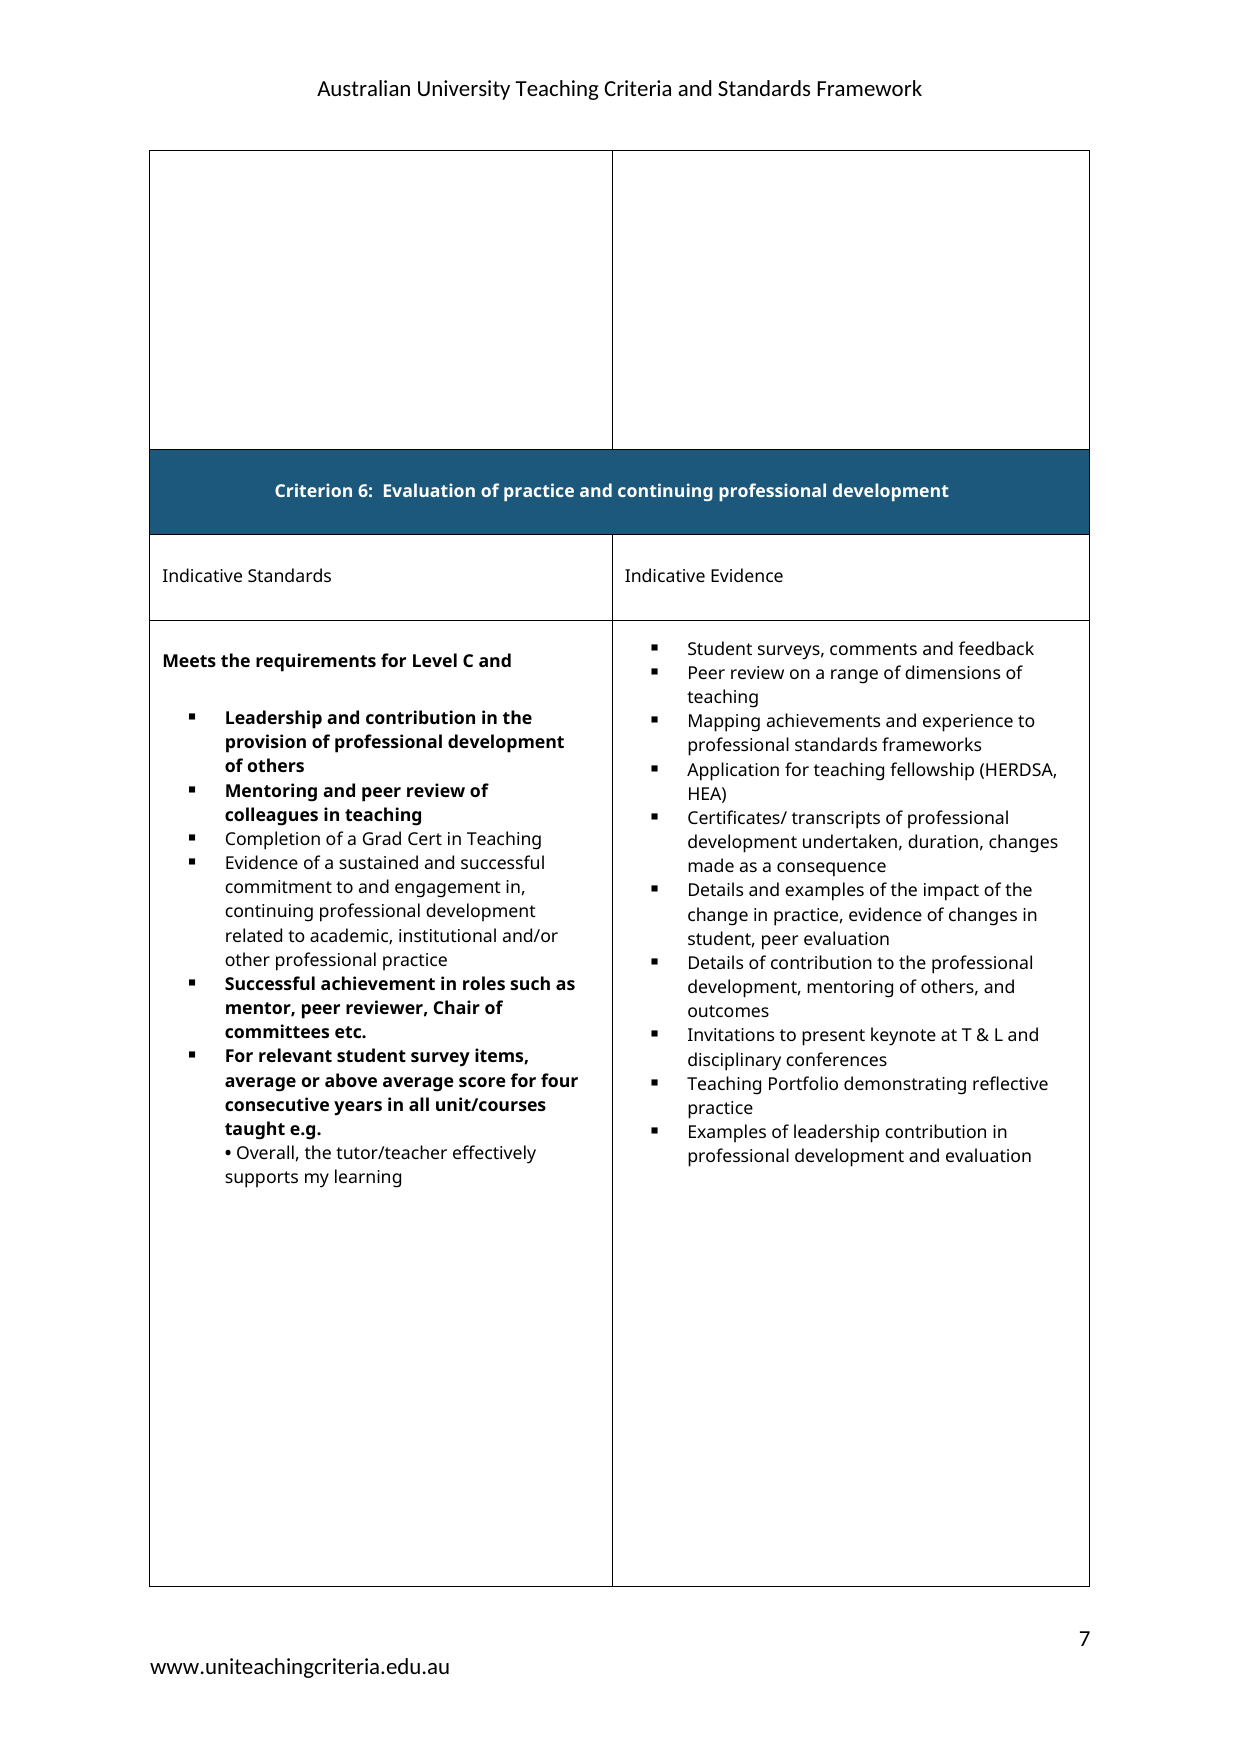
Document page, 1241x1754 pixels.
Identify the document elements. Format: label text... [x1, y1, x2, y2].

table_cell Indicative Evidence [613, 535, 1089, 619]
table_cell Indicative Standards [150, 535, 612, 619]
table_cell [613, 621, 1089, 1586]
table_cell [150, 151, 612, 449]
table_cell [613, 151, 1089, 449]
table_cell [150, 621, 612, 1586]
table_cell Criterion 6: Evaluation of practice and continuing professional development [150, 450, 1089, 534]
